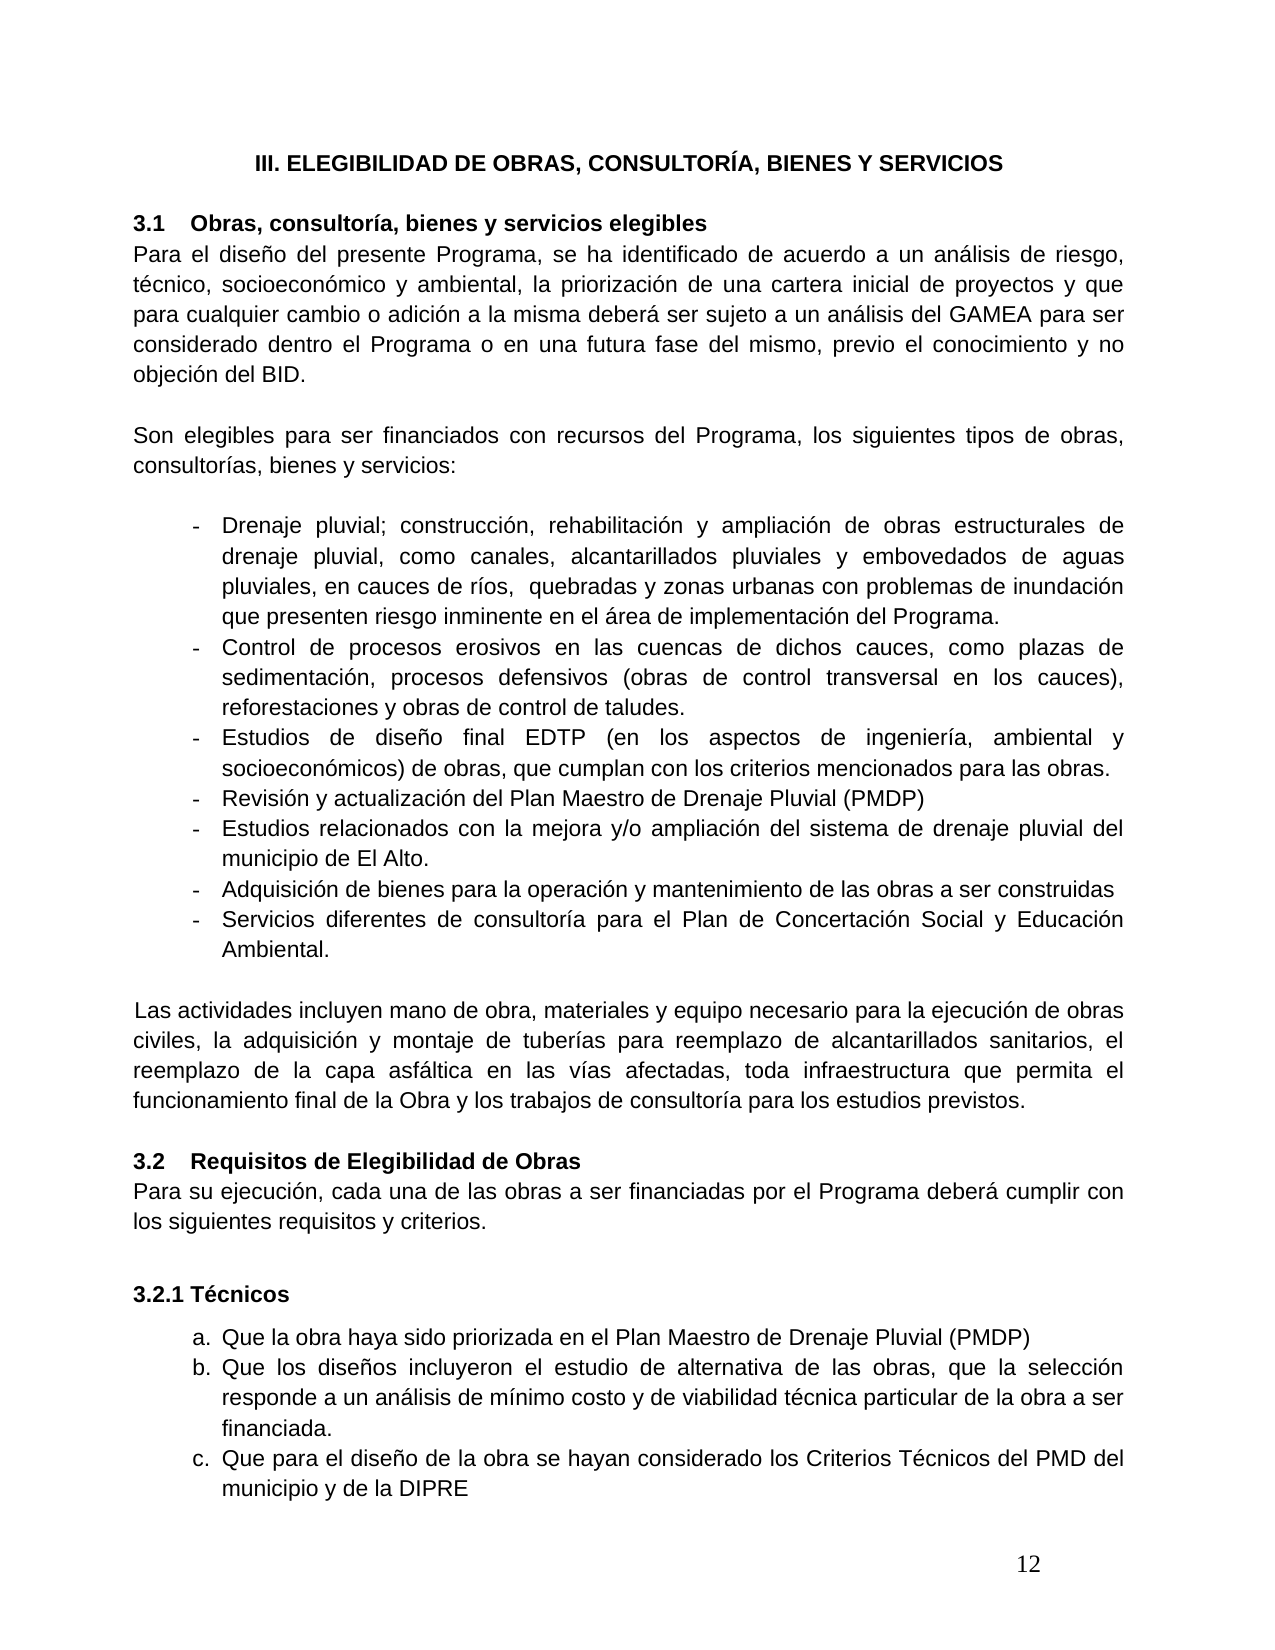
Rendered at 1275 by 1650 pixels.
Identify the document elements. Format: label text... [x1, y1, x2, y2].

list Control de procesos erosivos en las cuencas de dichos cauces, como plazas de sedimentación, procesos defensivos (obras de control transversal en los cauces), reforestaciones y obras de control de taludes. [192, 633, 1125, 720]
list Que los diseños incluyeron el estudio de alternativa de las obras, que la selección responde a un análisis de mínimo costo y de viabilidad técnica particular de la obra a ser financiada. [192, 1354, 1125, 1441]
subtitle 3.2.1 Técnicos [133, 1281, 1125, 1307]
subtitle III. Elegibilidad de obras, consultorÍA, BIENES Y SERVICIOS [133, 150, 1125, 176]
list Adquisición de bienes para la operación y mantenimiento de las obras a ser construidas [192, 876, 1125, 902]
text Son elegibles para ser financiados con recursos del Programa, los siguientes tipos de obras, consultorías, bienes y servicios: [133, 422, 1125, 478]
list Revisión y actualización del Plan Maestro de Drenaje Pluvial (PMDP) [192, 785, 1125, 811]
subtitle 3.1 Obras, consultoría, bienes y servicios elegibles [133, 210, 1125, 237]
list Drenaje pluvial; construcción, rehabilitación y ampliación de obras estructurales de drenaje pluvial, como canales, alcantarillados pluviales y embovedados de aguas pluviales, en cauces de ríos, quebradas y zonas urbanas con problemas de inundación que presenten riesgo inminente en el área de implementación del Programa. [192, 512, 1125, 629]
list Que la obra haya sido priorizada en el Plan Maestro de Drenaje Pluvial (PMDP) [192, 1324, 1125, 1350]
list Estudios de diseño final EDTP (en los aspectos de ingeniería, ambiental y socioeconómicos) de obras, que cumplan con los criterios mencionados para las obras. [192, 724, 1125, 781]
text Para el diseño del presente Programa, se ha identificado de acuerdo a un análisis de riesgo, técnico, socioeconómico y ambiental, la priorización de una cartera inicial de proyectos y que para cualquier cambio o adición a la misma deberá ser sujeto a un análisis del GAMEA para ser considerado dentro el Programa o en una futura fase del mismo, previo el conocimiento y no objeción del BID. [133, 241, 1125, 388]
list Servicios diferentes de consultoría para el Plan de Concertación Social y Educación Ambiental. [192, 906, 1125, 963]
text Para su ejecución, cada una de las obras a ser financiadas por el Programa deberá cumplir con los siguientes requisitos y criterios. [133, 1178, 1125, 1234]
text Las actividades incluyen mano de obra, materiales y equipo necesario para la ejecución de obras civiles, la adquisición y montaje de tuberías para reemplazo de alcantarillados sanitarios, el reemplazo de la capa asfáltica en las vías afectadas, toda infraestructura que permita el funcionamiento final de la Obra y los trabajos de consultoría para los estudios previstos. [133, 997, 1125, 1114]
list Estudios relacionados con la mejora y/o ampliación del sistema de drenaje pluvial del municipio de El Alto. [192, 815, 1125, 872]
subtitle 3.2 Requisitos de Elegibilidad de Obras [133, 1148, 1125, 1174]
list Que para el diseño de la obra se hayan considerado los Criterios Técnicos del PMD del municipio y de la DIPRE [192, 1445, 1125, 1501]
